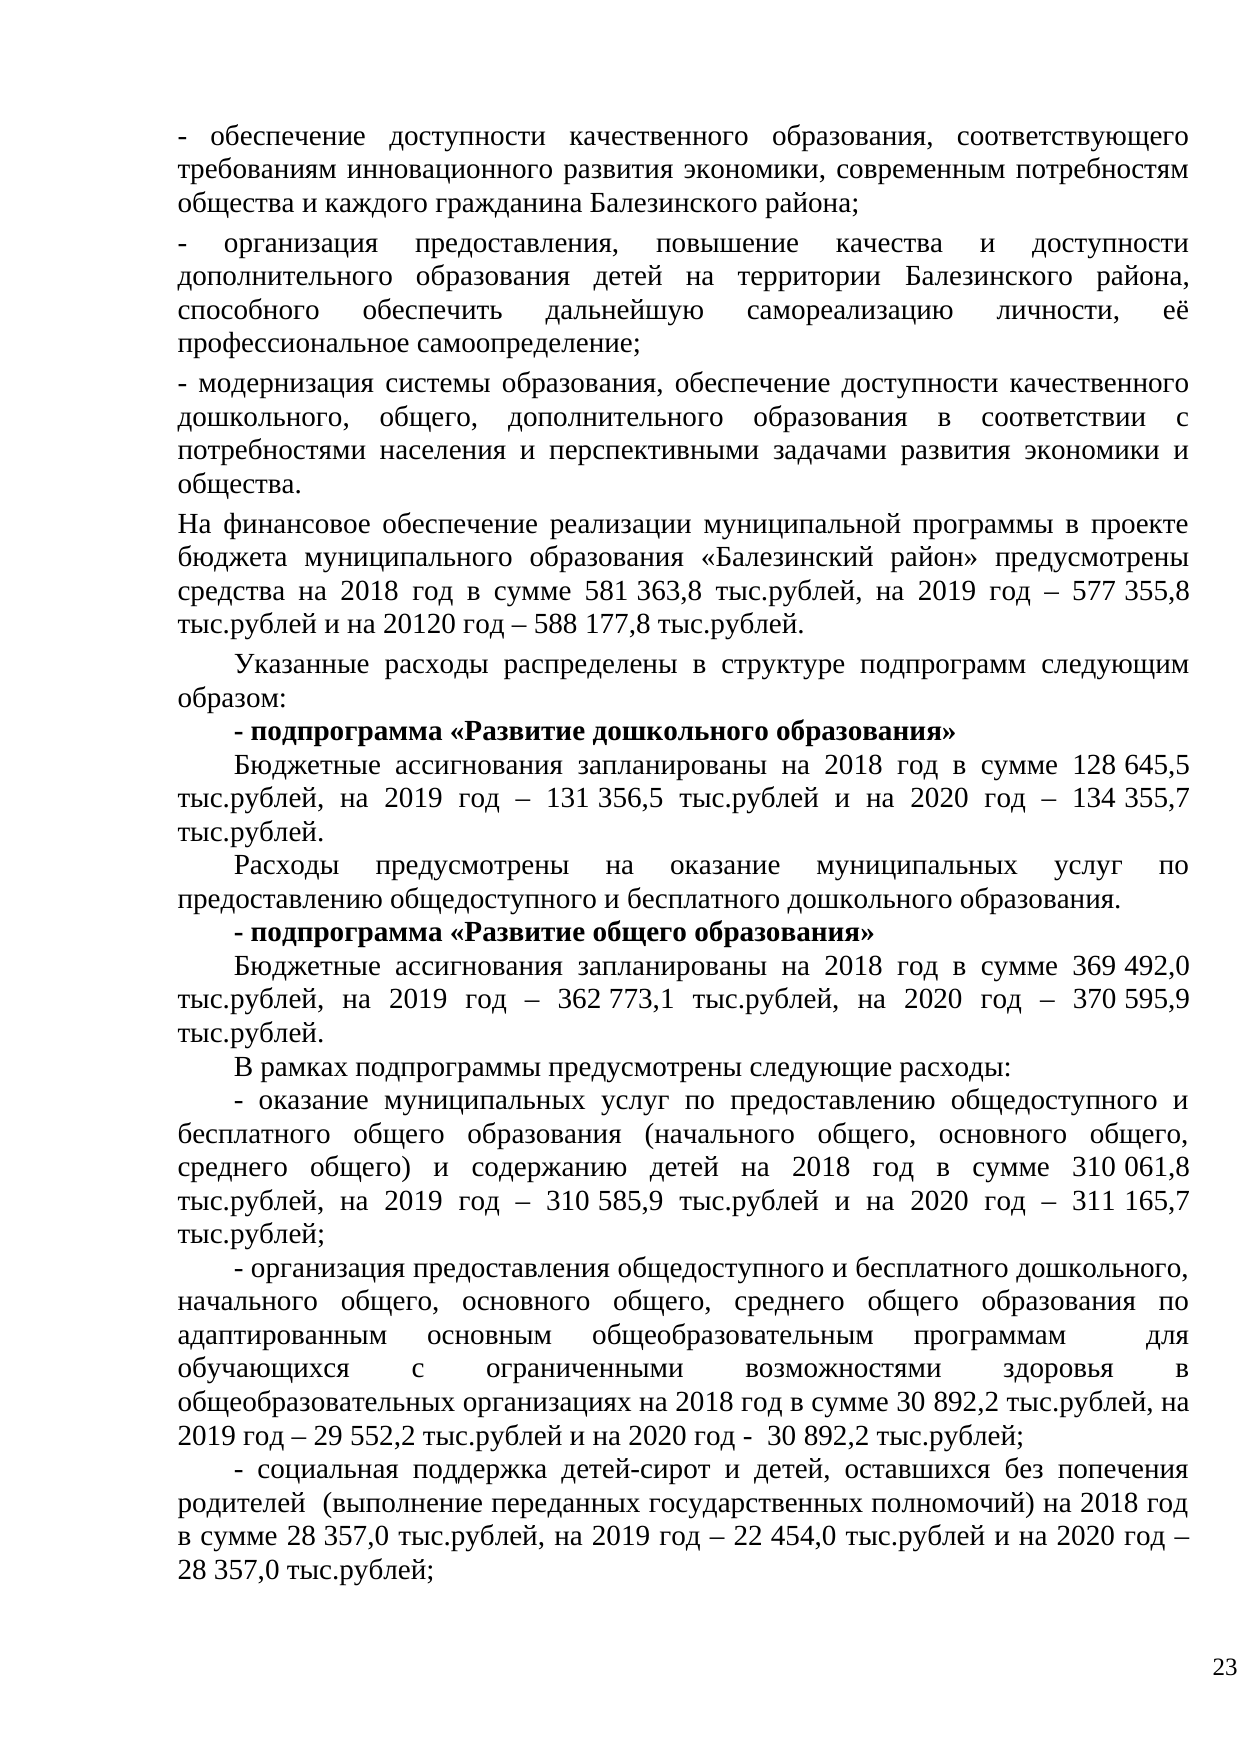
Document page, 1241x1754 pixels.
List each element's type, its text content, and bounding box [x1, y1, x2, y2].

text На финансовое обеспечение реализации муниципальной программы в проекте бюджета муниципального образования «Балезинский район» предусмотрены средства на 2018 год в сумме 581 363,8 тыс.рублей, на 2019 год – 577 355,8 тыс.рублей и на 20120 год – 588 177,8 тыс.рублей. [177, 506, 1190, 640]
text Указанные расходы распределены в структуре подпрограмм следующим образом: [177, 646, 1190, 713]
text - обеспечение доступности качественного образования, соответствующего требованиям инновационного развития экономики, современным потребностям общества и каждого гражданина Балезинского района; [177, 118, 1190, 219]
text - подпрограмма «Развитие общего образования» [177, 914, 1190, 948]
text Расходы предусмотрены на оказание муниципальных услуг по предоставлению общедоступного и бесплатного дошкольного образования. [177, 847, 1190, 914]
text - оказание муниципальных услуг по предоставлению общедоступного и бесплатного общего образования (начального общего, основного общего, среднего общего) и содержанию детей на 2018 год в сумме 310 061,8 тыс.рублей, на 2019 год – 310 585,9 тыс.рублей и на 2020 год – 311 165,7 тыс.рублей; [177, 1082, 1190, 1250]
text Бюджетные ассигнования запланированы на 2018 год в сумме 128 645,5 тыс.рублей, на 2019 год – 131 356,5 тыс.рублей и на 2020 год – 134 355,7 тыс.рублей. [177, 747, 1190, 847]
text - социальная поддержка детей-сирот и детей, оставшихся без попечения родителей (выполнение переданных государственных полномочий) на 2018 год в сумме 28 357,0 тыс.рублей, на 2019 год – 22 454,0 тыс.рублей и на 2020 год – 28 357,0 тыс.рублей; [177, 1451, 1190, 1585]
text В рамках подпрограммы предусмотрены следующие расходы: [177, 1049, 1190, 1082]
text - модернизация системы образования, обеспечение доступности качественного дошкольного, общего, дополнительного образования в соответствии с потребностями населения и перспективными задачами развития экономики и общества. [177, 365, 1190, 499]
text - организация предоставления, повышение качества и доступности дополнительного образования детей на территории Балезинского района, способного обеспечить дальнейшую самореализацию личности, её профессиональное самоопределение; [177, 225, 1190, 359]
text - организация предоставления общедоступного и бесплатного дошкольного, начального общего, основного общего, среднего общего образования по адаптированным основным общеобразовательным программам для обучающихся с ограниченными возможностями здоровья в общеобразовательных организациях на 2018 год в сумме 30 892,2 тыс.рублей, на 2019 год – 29 552,2 тыс.рублей и на 2020 год - 30 892,2 тыс.рублей; [177, 1250, 1190, 1451]
text - подпрограмма «Развитие дошкольного образования» [177, 713, 1190, 747]
text Бюджетные ассигнования запланированы на 2018 год в сумме 369 492,0 тыс.рублей, на 2019 год – 362 773,1 тыс.рублей, на 2020 год – 370 595,9 тыс.рублей. [177, 948, 1190, 1049]
